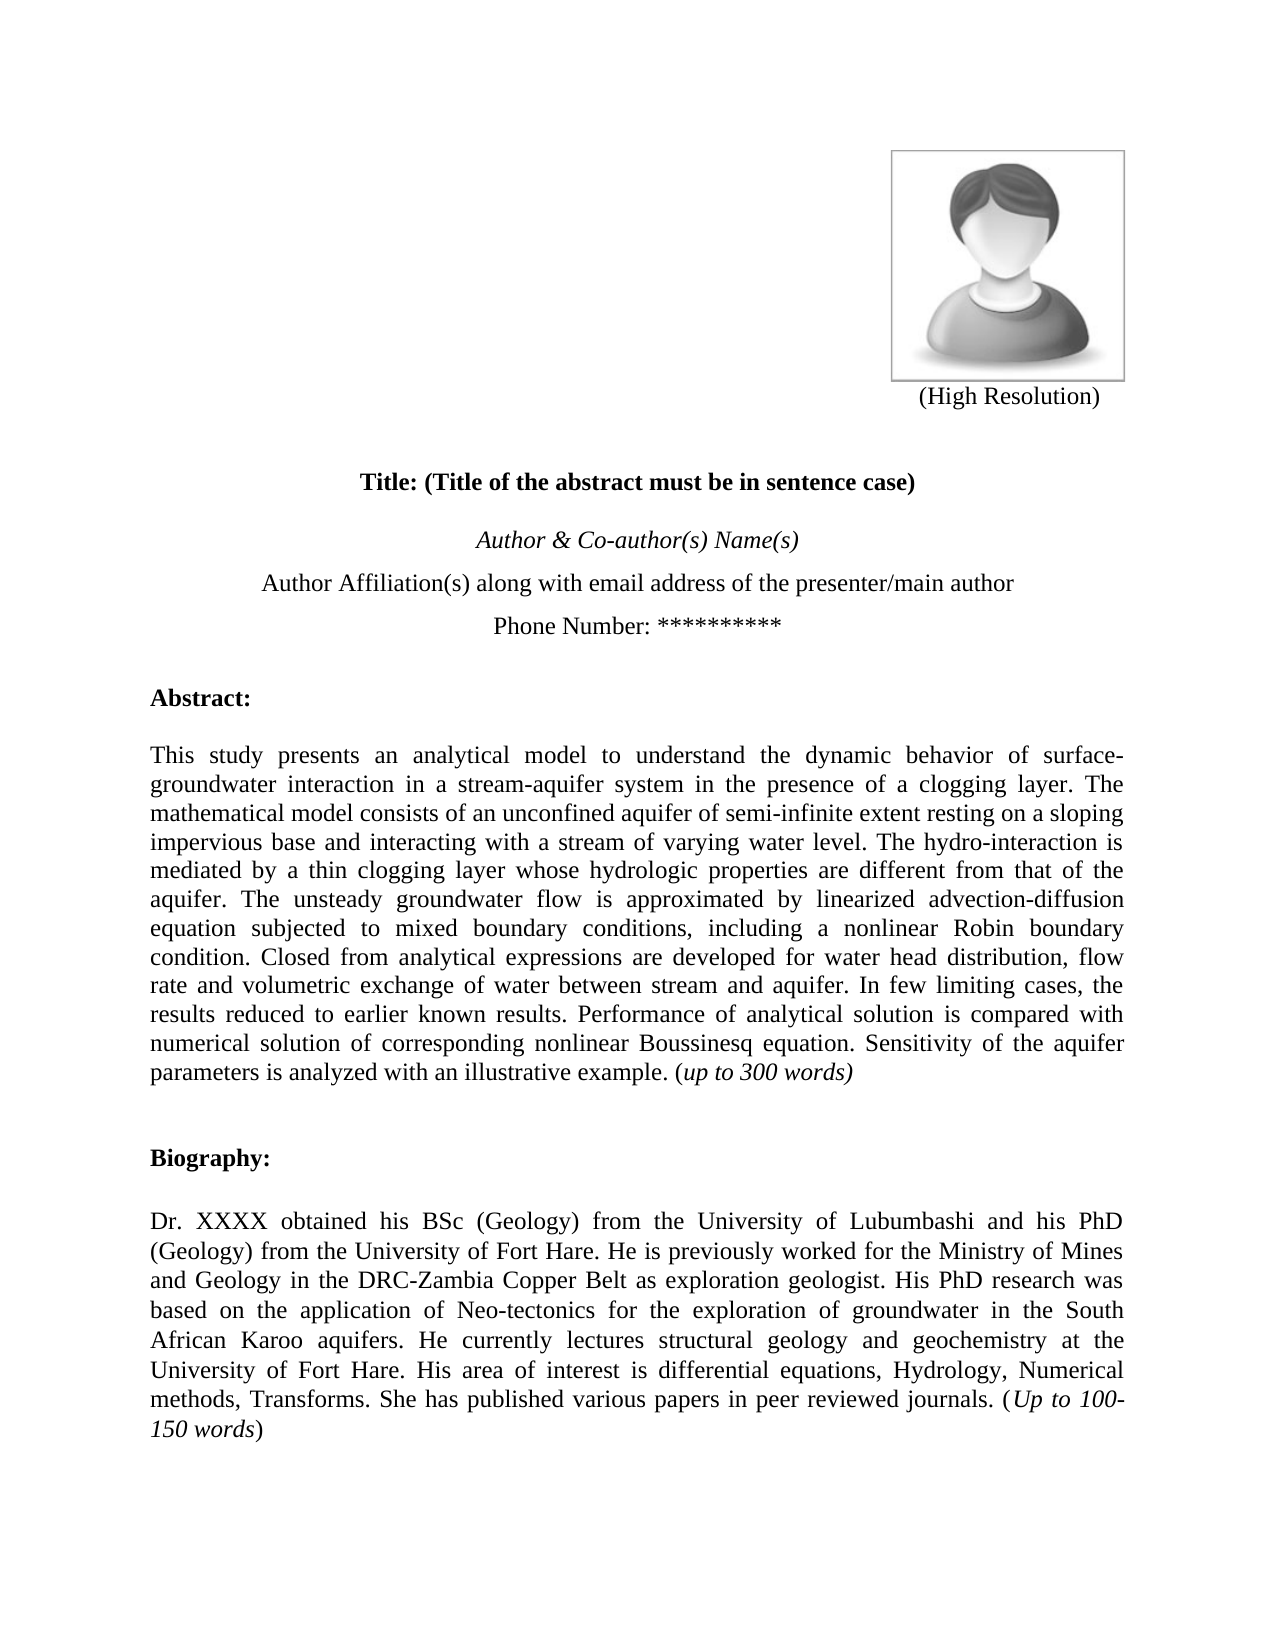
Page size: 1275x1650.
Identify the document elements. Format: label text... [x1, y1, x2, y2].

subtitle Title: (Title of the abstract must be in sentence case) [150, 467, 1125, 496]
text Dr. XXXX obtained his BSc (Geology) from the University of Lubumbashi and his PhD (Geology) from the University of Fort Hare. He is previously worked for the Ministry of Mines and Geology in the DRC-Zambia Copper Belt as exploration geologist. His PhD research was based on the application of Neo-tectonics for the exploration of groundwater in the South African Karoo aquifers. He currently lectures structural geology and geochemistry at the University of Fort Hare. His area of interest is differential equations, Hydrology, Numerical methods, Transforms. She has published various papers in peer reviewed journals. (Up to 100-150 words) [150, 1205, 1125, 1443]
text (High Resolution) [150, 381, 1125, 410]
text Biography: [150, 1143, 1125, 1172]
text Abstract: [150, 683, 1125, 712]
text Author & Co-author(s) Name(s) [150, 525, 1125, 554]
text Phone Number: ********** [150, 611, 1125, 640]
text This study presents an analytical model to understand the dynamic behavior of surface-groundwater interaction in a stream-aquifer system in the presence of a clogging layer. The mathematical model consists of an unconfined aquifer of semi-infinite extent resting on a sloping impervious base and interacting with a stream of varying water level. The hydro-interaction is mediated by a thin clogging layer whose hydrologic properties are different from that of the aquifer. The unsteady groundwater flow is approximated by linearized advection-diffusion equation subjected to mixed boundary conditions, including a nonlinear Robin boundary condition. Closed from analytical expressions are developed for water head distribution, flow rate and volumetric exchange of water between stream and aquifer. In few limiting cases, the results reduced to earlier known results. Performance of analytical solution is compared with numerical solution of corresponding nonlinear Boussinesq equation. Sensitivity of the aquifer parameters is analyzed with an illustrative example. (up to 300 words) [150, 741, 1125, 1086]
picture [890, 150, 1125, 382]
text Author Affiliation(s) along with email address of the presenter/main author [150, 568, 1125, 597]
